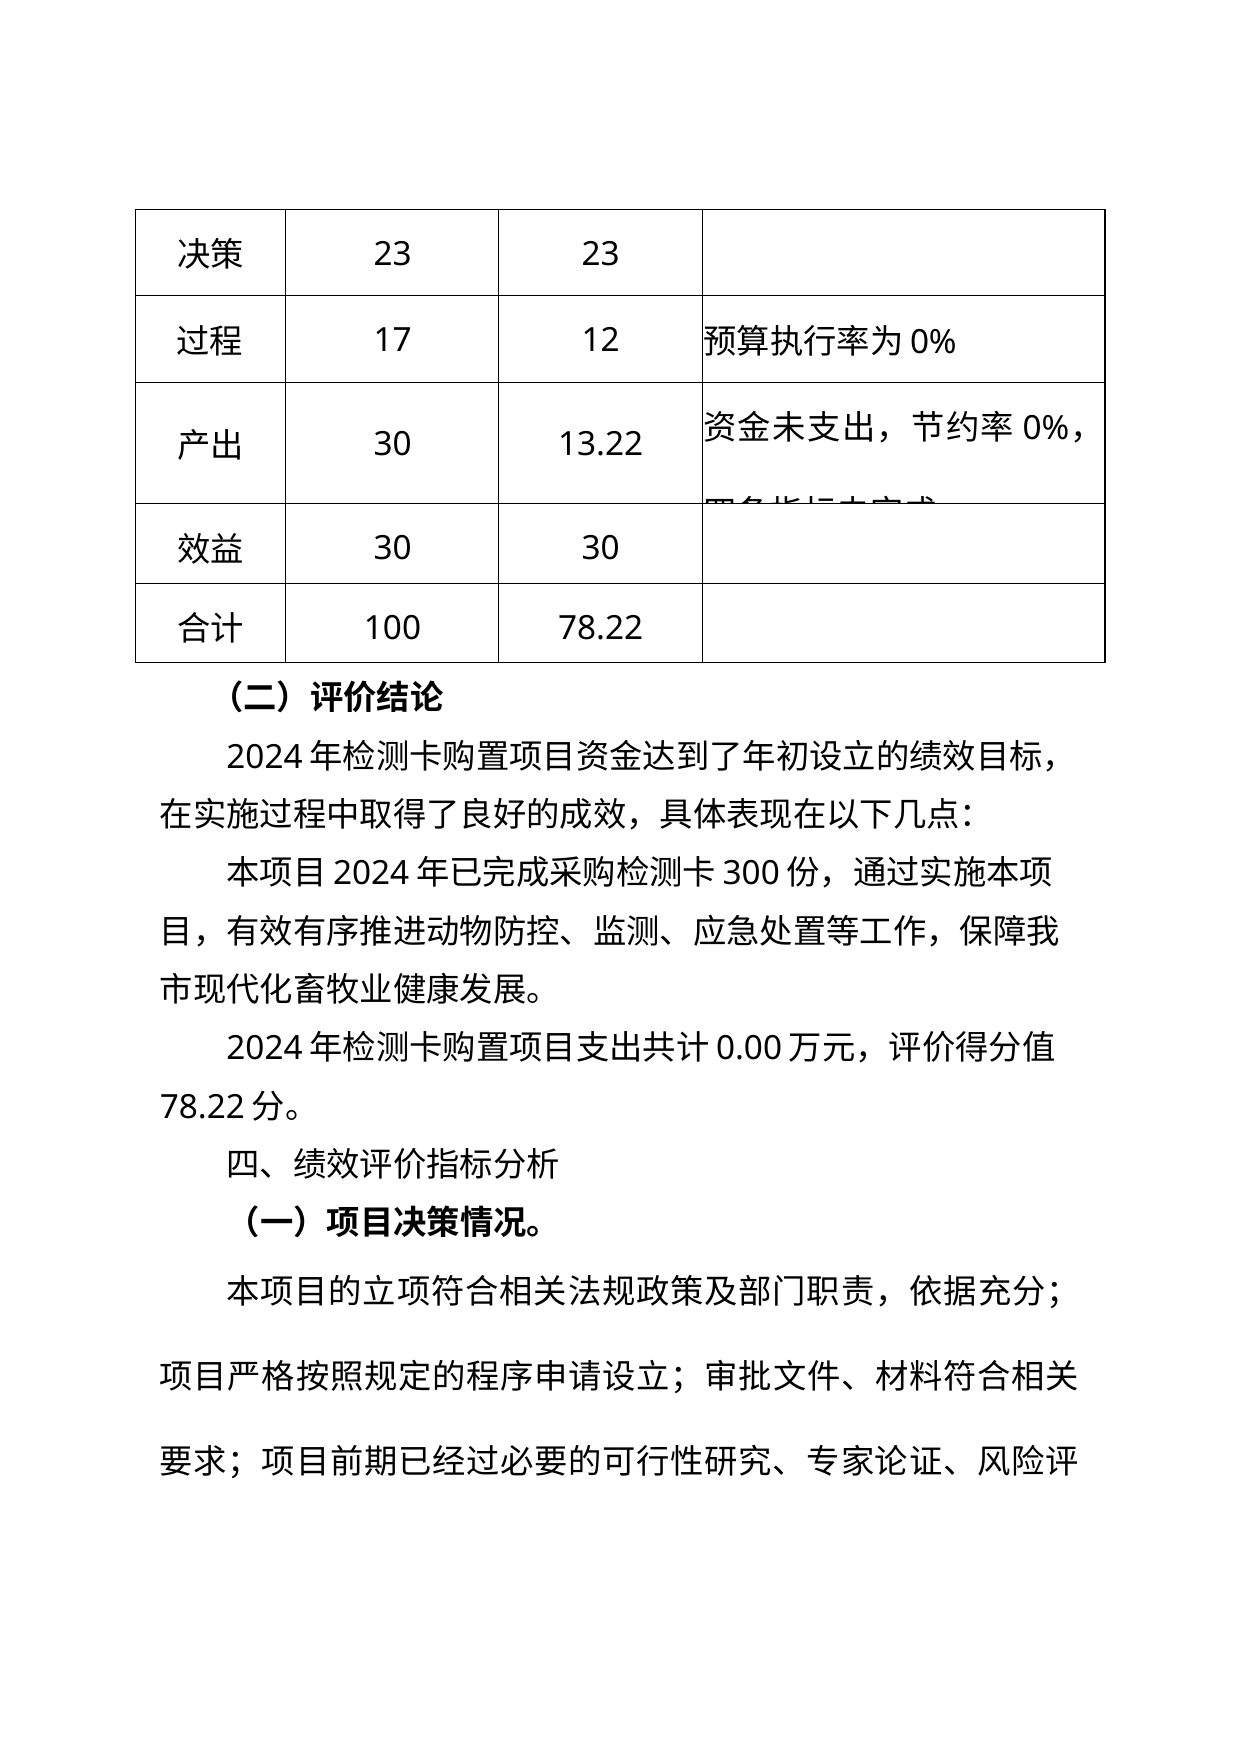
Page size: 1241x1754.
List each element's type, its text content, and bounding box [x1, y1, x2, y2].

table_cell 23 [286, 210, 498, 294]
table_cell 过程 [136, 296, 285, 382]
table_cell [703, 584, 1104, 662]
text 四、绩效评价指标分析 [159, 1130, 1081, 1188]
table_cell 资金未支出，节约率0%，四条指标未完成 [703, 383, 1104, 503]
table_cell 效益 [136, 504, 285, 583]
table_cell 合计 [136, 584, 285, 662]
text 2024年检测卡购置项目支出共计0.00万元，评价得分值78.22分。 [159, 1013, 1081, 1130]
table_cell 100 [286, 584, 498, 662]
text 本项目2024年已完成采购检测卡300份，通过实施本项目，有效有序推进动物防控、监测、应急处置等工作，保障我市现代化畜牧业健康发展。 [159, 838, 1081, 1013]
table_cell 30 [499, 504, 702, 583]
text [159, 1246, 1081, 1501]
table_cell [703, 504, 1104, 583]
table_cell 78.22 [499, 584, 702, 662]
table_cell [703, 210, 1104, 294]
table_cell 12 [499, 296, 702, 382]
table_cell 17 [286, 296, 498, 382]
table_cell 23 [499, 210, 702, 294]
text （一）项目决策情况。 [159, 1188, 1081, 1246]
table_cell 决策 [136, 210, 285, 294]
table_cell 30 [286, 383, 498, 503]
text （二）评价结论 [159, 663, 1081, 721]
text 2024年检测卡购置项目资金达到了年初设立的绩效目标，在实施过程中取得了良好的成效，具体表现在以下几点： [159, 721, 1081, 838]
table_cell 30 [286, 504, 498, 583]
table_cell 产出 [136, 383, 285, 503]
table_cell 13.22 [499, 383, 702, 503]
table_cell 预算执行率为0% [703, 296, 1104, 382]
